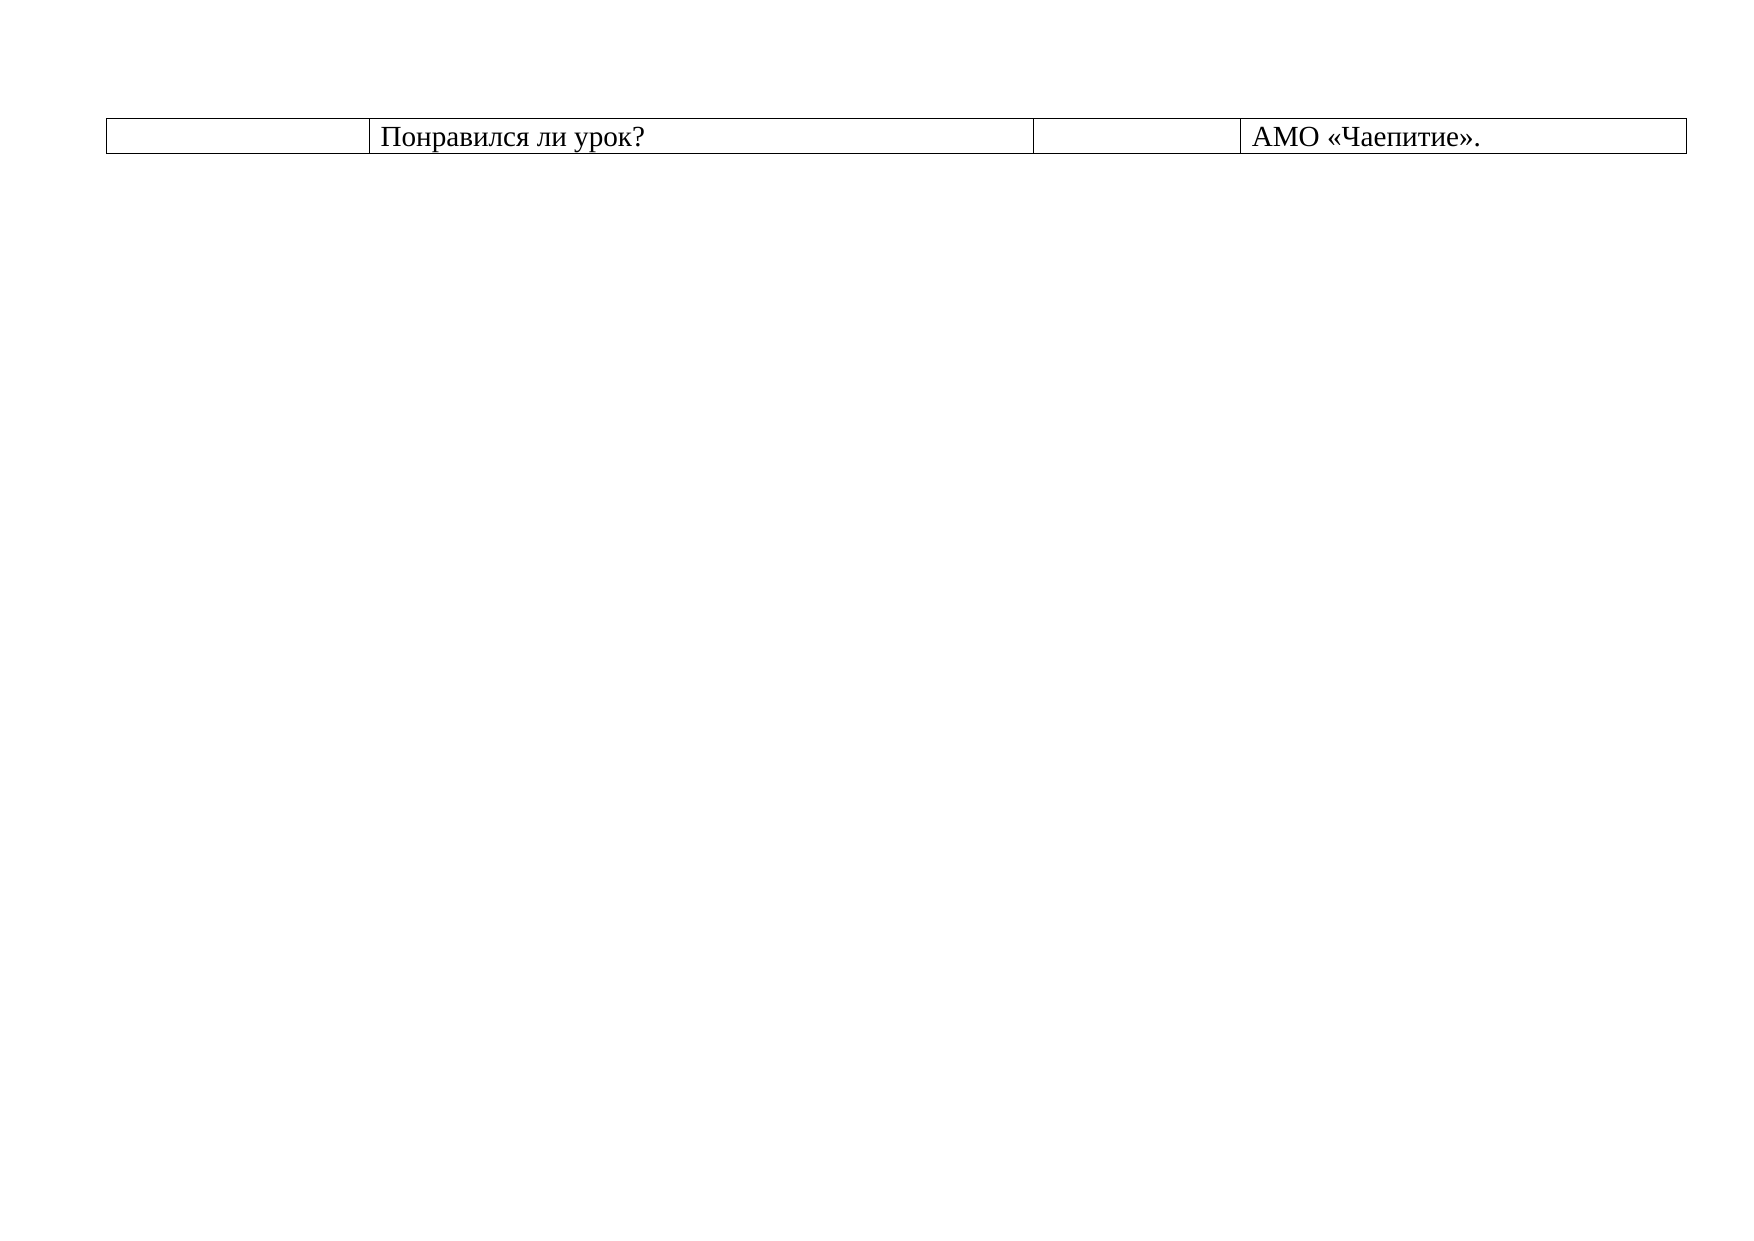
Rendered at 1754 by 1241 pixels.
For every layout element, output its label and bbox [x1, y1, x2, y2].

table_cell [1241, 119, 1686, 153]
table_cell [370, 119, 1033, 153]
table_cell [1034, 119, 1240, 153]
table_cell [107, 119, 369, 153]
